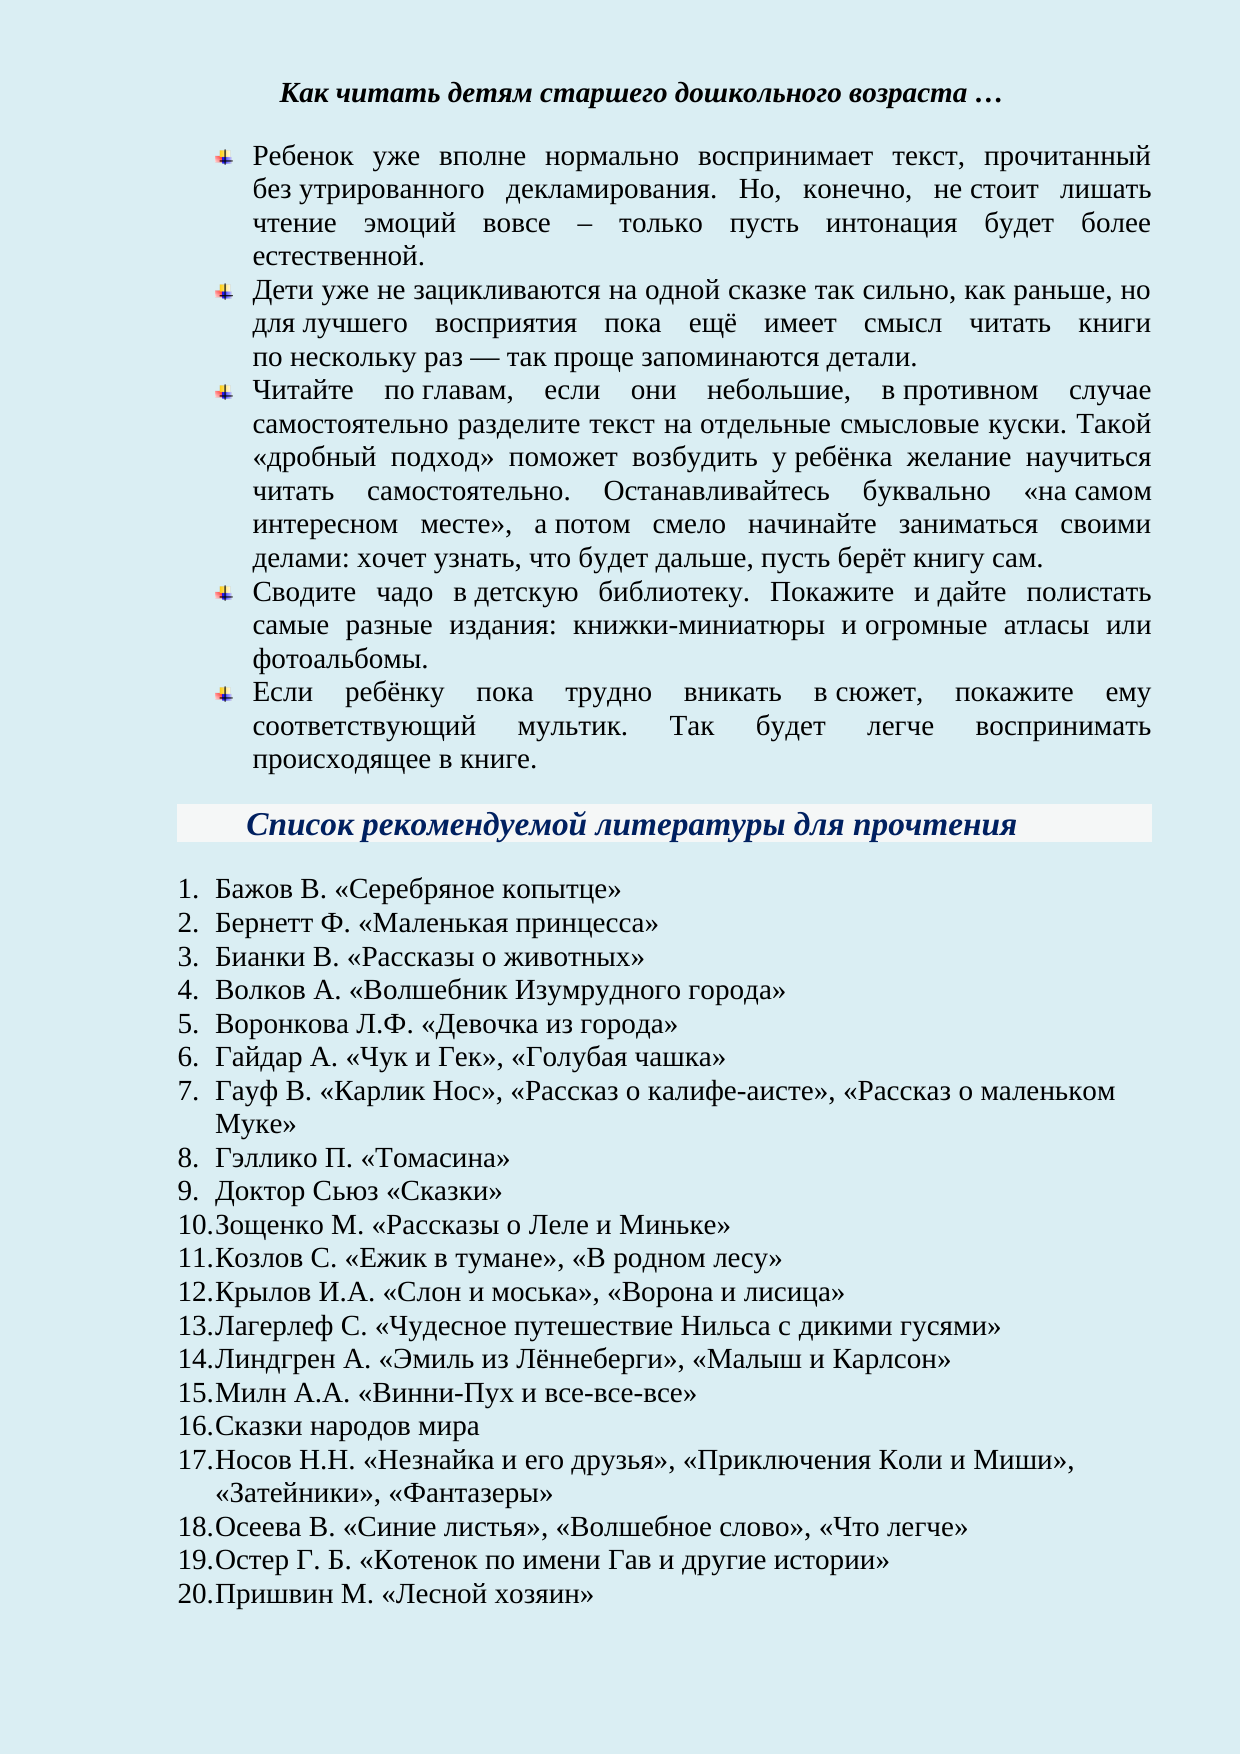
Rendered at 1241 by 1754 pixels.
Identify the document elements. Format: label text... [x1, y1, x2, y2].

list Носов Н.Н. «Незнайка и его друзья», «Приключения Коли и Миши», «Затейники», «Фантазеры» [177, 1442, 1152, 1509]
list Гайдар А. «Чук и Гек», «Голубая чашка» [177, 1039, 1152, 1073]
list Бианки В. «Рассказы о животных» [177, 939, 1152, 972]
picture [215, 685, 233, 702]
picture [215, 584, 233, 601]
list Осеева В. «Синие листья», «Волшебное слово», «Что легче» [177, 1509, 1152, 1542]
list Доктор Сьюз «Сказки» [177, 1173, 1152, 1207]
list Дети уже не зацикливаются на одной сказке так сильно, как раньше, но для лучшего восприятия пока ещё имеет смысл читать книги по нескольку раз — так проще запоминаются детали. [215, 272, 1152, 372]
list Крылов И.А. «Слон и моська», «Ворона и лисица» [177, 1274, 1152, 1308]
picture [215, 383, 233, 400]
list Остер Г. Б. «Котенок по имени Гав и другие истории» [177, 1542, 1152, 1576]
list Волков А. «Волшебник Изумрудного города» [177, 972, 1152, 1006]
picture [215, 148, 233, 165]
list Бажов В. «Серебряное копытце» [177, 872, 1152, 905]
list Пришвин М. «Лесной хозяин» [177, 1576, 1152, 1609]
text Как читать детям старшего дошкольного возраста … [177, 75, 1152, 108]
list Бернетт Ф. «Маленькая принцесса» [177, 905, 1152, 939]
list Милн А.А. «Винни-Пух и все-все-все» [177, 1375, 1152, 1408]
list Сводите чадо в детскую библиотеку. Покажите и дайте полистать самые разные издания: книжки-миниатюры и огромные атласы или фотоальбомы. [215, 574, 1152, 674]
list Козлов С. «Ежик в тумане», «В родном лесу» [177, 1241, 1152, 1274]
list Гауф В. «Карлик Нос», «Рассказ о калифе-аисте», «Рассказ о маленьком Муке» [177, 1073, 1152, 1140]
list Ребенок уже вполне нормально воспринимает текст, прочитанный без утрированного декламирования. Но, конечно, не стоит лишать чтение эмоций вовсе – только пусть интонация будет более естественной. [215, 138, 1152, 272]
list Воронкова Л.Ф. «Девочка из города» [177, 1006, 1152, 1039]
picture [215, 282, 233, 300]
list Зощенко М. «Рассказы о Леле и Миньке» [177, 1207, 1152, 1241]
list Лагерлеф С. «Чудесное путешествие Нильса с дикими гусями» [177, 1308, 1152, 1341]
list Читайте по главам, если они небольшие, в противном случае самостоятельно разделите текст на отдельные смысловые куски. Такой «дробный подход» поможет возбудить у ребёнка желание научиться читать самостоятельно. Останавливайтесь буквально «на самом интересном месте», а потом смело начинайте заниматься своими делами: хочет узнать, что будет дальше, пусть берёт книгу сам. [215, 372, 1152, 574]
text Список рекомендуемой литературы для прочтения [177, 804, 1152, 842]
list Если ребёнку пока трудно вникать в сюжет, покажите ему соответствующий мультик. Так будет легче воспринимать происходящее в книге. [215, 674, 1152, 775]
list Сказки народов мира [177, 1408, 1152, 1442]
list Линдгрен А. «Эмиль из Лённеберги», «Малыш и Карлсон» [177, 1341, 1152, 1375]
list Гэллико П. «Томасина» [177, 1140, 1152, 1173]
